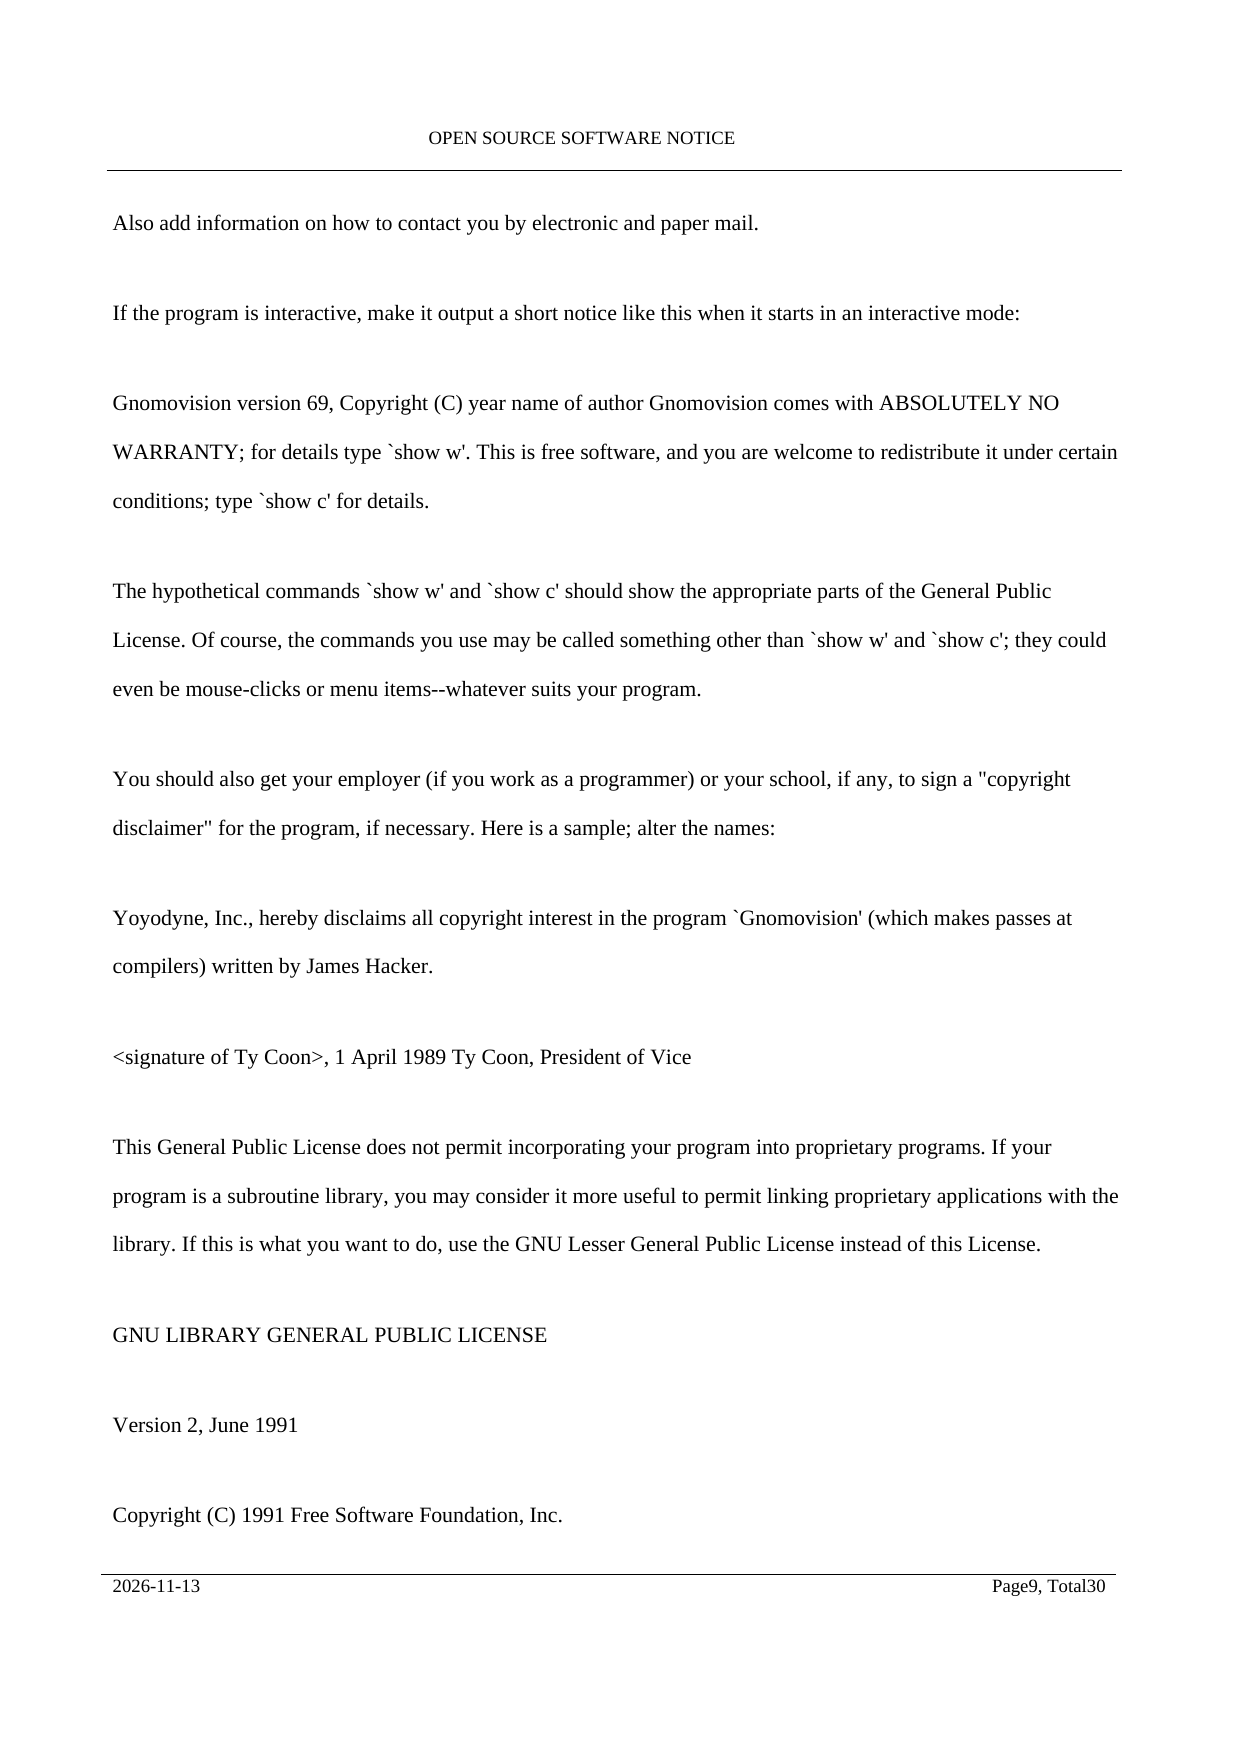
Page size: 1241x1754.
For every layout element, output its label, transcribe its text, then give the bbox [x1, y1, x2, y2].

text GNU LIBRARY GENERAL PUBLIC LICENSE [112, 1318, 1128, 1351]
text The hypothetical commands `show w' and `show c' should show the appropriate parts of the General Public License. Of course, the commands you use may be called something other than `show w' and `show c'; they could even be mouse-clicks or menu items--whatever suits your program. [112, 574, 1128, 704]
text If the program is interactive, make it output a short notice like this when it starts in an interactive mode: [112, 297, 1128, 329]
text Gnomovision version 69, Copyright (C) year name of author Gnomovision comes with ABSOLUTELY NO WARRANTY; for details type `show w'. This is free software, and you are welcome to redistribute it under certain conditions; type `show c' for details. [112, 387, 1128, 517]
text Also add information on how to contact you by electronic and paper mail. [112, 206, 1128, 239]
text Yoyodyne, Inc., hereby disclaims all copyright interest in the program `Gnomovision' (which makes passes at compilers) written by James Hacker. [112, 901, 1128, 982]
text You should also get your employer (if you work as a programmer) or your school, if any, to sign a "copyright disclaimer" for the program, if necessary. Here is a sample; alter the names: [112, 762, 1128, 843]
text <signature of Ty Coon>, 1 April 1989 Ty Coon, President of Vice [112, 1040, 1128, 1073]
text This General Public License does not permit incorporating your program into proprietary programs. If your program is a subroutine library, you may consider it more useful to permit linking proprietary applications with the library. If this is what you want to do, use the GNU Lesser General Public License instead of this License. [112, 1130, 1128, 1260]
text Version 2, June 1991 [112, 1408, 1128, 1441]
text Copyright (C) 1991 Free Software Foundation, Inc. [112, 1498, 1128, 1531]
